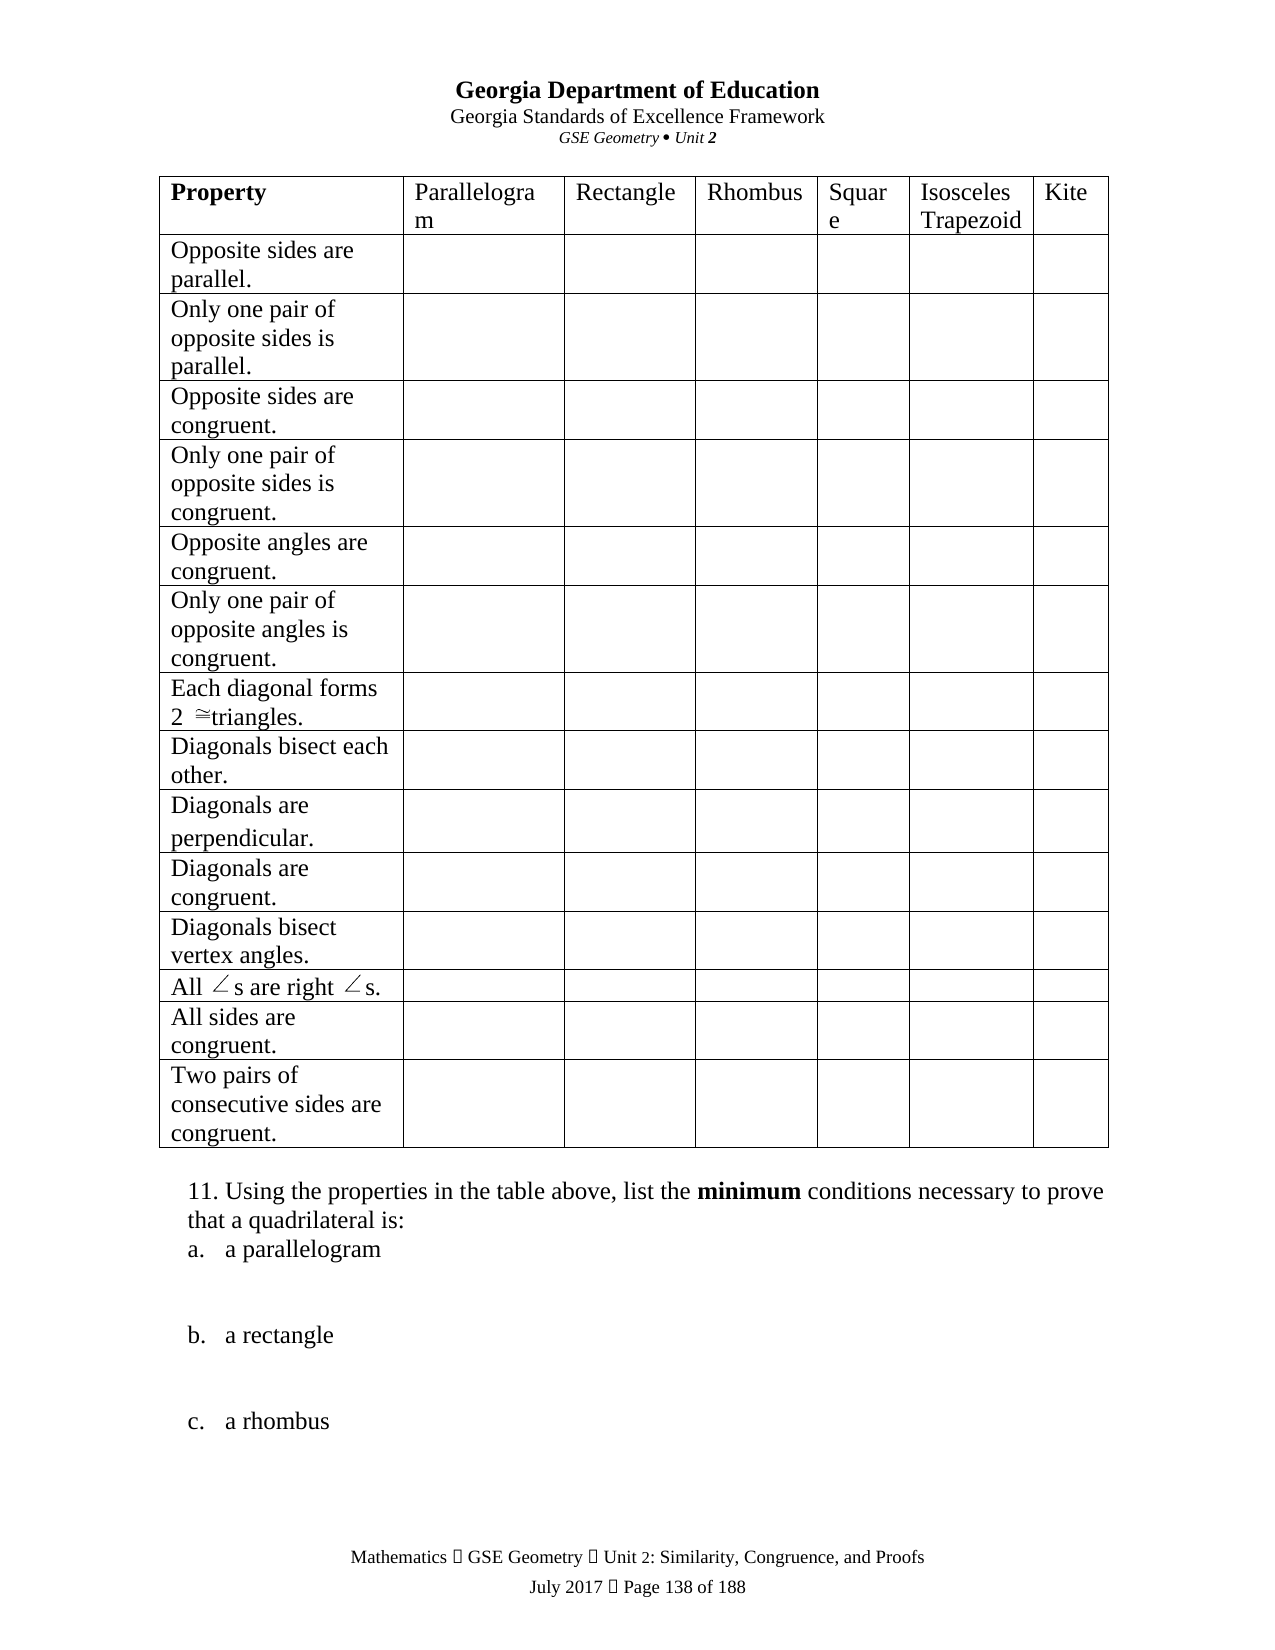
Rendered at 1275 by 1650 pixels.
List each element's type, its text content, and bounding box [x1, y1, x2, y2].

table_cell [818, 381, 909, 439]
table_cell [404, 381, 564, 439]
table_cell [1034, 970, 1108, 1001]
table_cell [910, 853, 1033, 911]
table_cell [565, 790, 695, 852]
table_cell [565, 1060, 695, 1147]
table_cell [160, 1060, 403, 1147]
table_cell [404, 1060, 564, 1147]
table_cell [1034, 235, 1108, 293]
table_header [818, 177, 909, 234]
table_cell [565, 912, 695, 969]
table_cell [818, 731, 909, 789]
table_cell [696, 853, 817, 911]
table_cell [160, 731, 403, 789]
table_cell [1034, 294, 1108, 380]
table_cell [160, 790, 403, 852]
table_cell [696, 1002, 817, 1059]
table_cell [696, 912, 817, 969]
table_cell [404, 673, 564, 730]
table_header Rectangle [565, 177, 695, 234]
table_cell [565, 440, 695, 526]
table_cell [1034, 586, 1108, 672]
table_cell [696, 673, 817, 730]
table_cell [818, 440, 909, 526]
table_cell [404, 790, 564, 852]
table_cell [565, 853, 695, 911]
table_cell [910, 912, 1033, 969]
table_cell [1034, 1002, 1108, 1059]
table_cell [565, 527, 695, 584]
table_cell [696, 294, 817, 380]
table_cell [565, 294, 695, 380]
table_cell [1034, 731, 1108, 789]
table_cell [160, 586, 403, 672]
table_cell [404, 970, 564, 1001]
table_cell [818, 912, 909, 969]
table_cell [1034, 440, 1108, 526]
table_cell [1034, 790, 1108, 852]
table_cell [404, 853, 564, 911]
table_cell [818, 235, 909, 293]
list a rectangle [187, 1320, 1125, 1349]
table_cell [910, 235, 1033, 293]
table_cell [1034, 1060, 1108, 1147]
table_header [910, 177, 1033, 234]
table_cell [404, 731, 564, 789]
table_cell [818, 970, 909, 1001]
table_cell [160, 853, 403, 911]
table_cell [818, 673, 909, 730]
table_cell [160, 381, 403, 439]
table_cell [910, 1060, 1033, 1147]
list a rhombus [187, 1406, 1125, 1435]
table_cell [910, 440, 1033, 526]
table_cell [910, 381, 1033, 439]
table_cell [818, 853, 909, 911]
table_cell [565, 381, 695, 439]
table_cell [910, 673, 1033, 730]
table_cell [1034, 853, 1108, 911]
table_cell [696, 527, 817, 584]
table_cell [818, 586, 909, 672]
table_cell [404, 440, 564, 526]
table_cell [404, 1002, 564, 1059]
table_header Parallelogram [404, 177, 564, 234]
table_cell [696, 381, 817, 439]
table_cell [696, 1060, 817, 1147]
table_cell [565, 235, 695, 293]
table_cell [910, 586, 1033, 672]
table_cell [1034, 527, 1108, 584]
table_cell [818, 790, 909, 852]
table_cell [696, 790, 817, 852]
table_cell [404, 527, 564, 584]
list 11. Using the properties in the table above, list the minimum conditions necessary to prove that a quadrilateral is: [187, 1176, 1125, 1234]
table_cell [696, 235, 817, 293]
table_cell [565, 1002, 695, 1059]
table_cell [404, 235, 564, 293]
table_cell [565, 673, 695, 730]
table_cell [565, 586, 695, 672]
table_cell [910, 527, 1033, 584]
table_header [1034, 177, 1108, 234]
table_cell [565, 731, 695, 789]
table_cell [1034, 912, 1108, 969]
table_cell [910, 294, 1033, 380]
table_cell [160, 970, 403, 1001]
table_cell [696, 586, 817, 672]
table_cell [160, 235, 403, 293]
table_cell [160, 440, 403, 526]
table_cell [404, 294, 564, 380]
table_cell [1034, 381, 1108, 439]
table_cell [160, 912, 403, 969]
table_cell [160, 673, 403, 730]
table_header Rhombus [696, 177, 817, 234]
list a parallelogram [187, 1234, 1125, 1263]
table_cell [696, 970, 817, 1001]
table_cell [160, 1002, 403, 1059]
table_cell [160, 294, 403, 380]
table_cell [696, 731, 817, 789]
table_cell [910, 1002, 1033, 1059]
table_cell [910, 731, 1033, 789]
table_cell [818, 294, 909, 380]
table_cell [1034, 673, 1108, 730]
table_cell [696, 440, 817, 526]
table_header Property [160, 177, 403, 234]
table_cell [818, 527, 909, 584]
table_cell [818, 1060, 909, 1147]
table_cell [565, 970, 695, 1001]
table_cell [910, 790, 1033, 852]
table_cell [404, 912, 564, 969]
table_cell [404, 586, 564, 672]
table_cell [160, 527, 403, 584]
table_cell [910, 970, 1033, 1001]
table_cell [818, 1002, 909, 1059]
